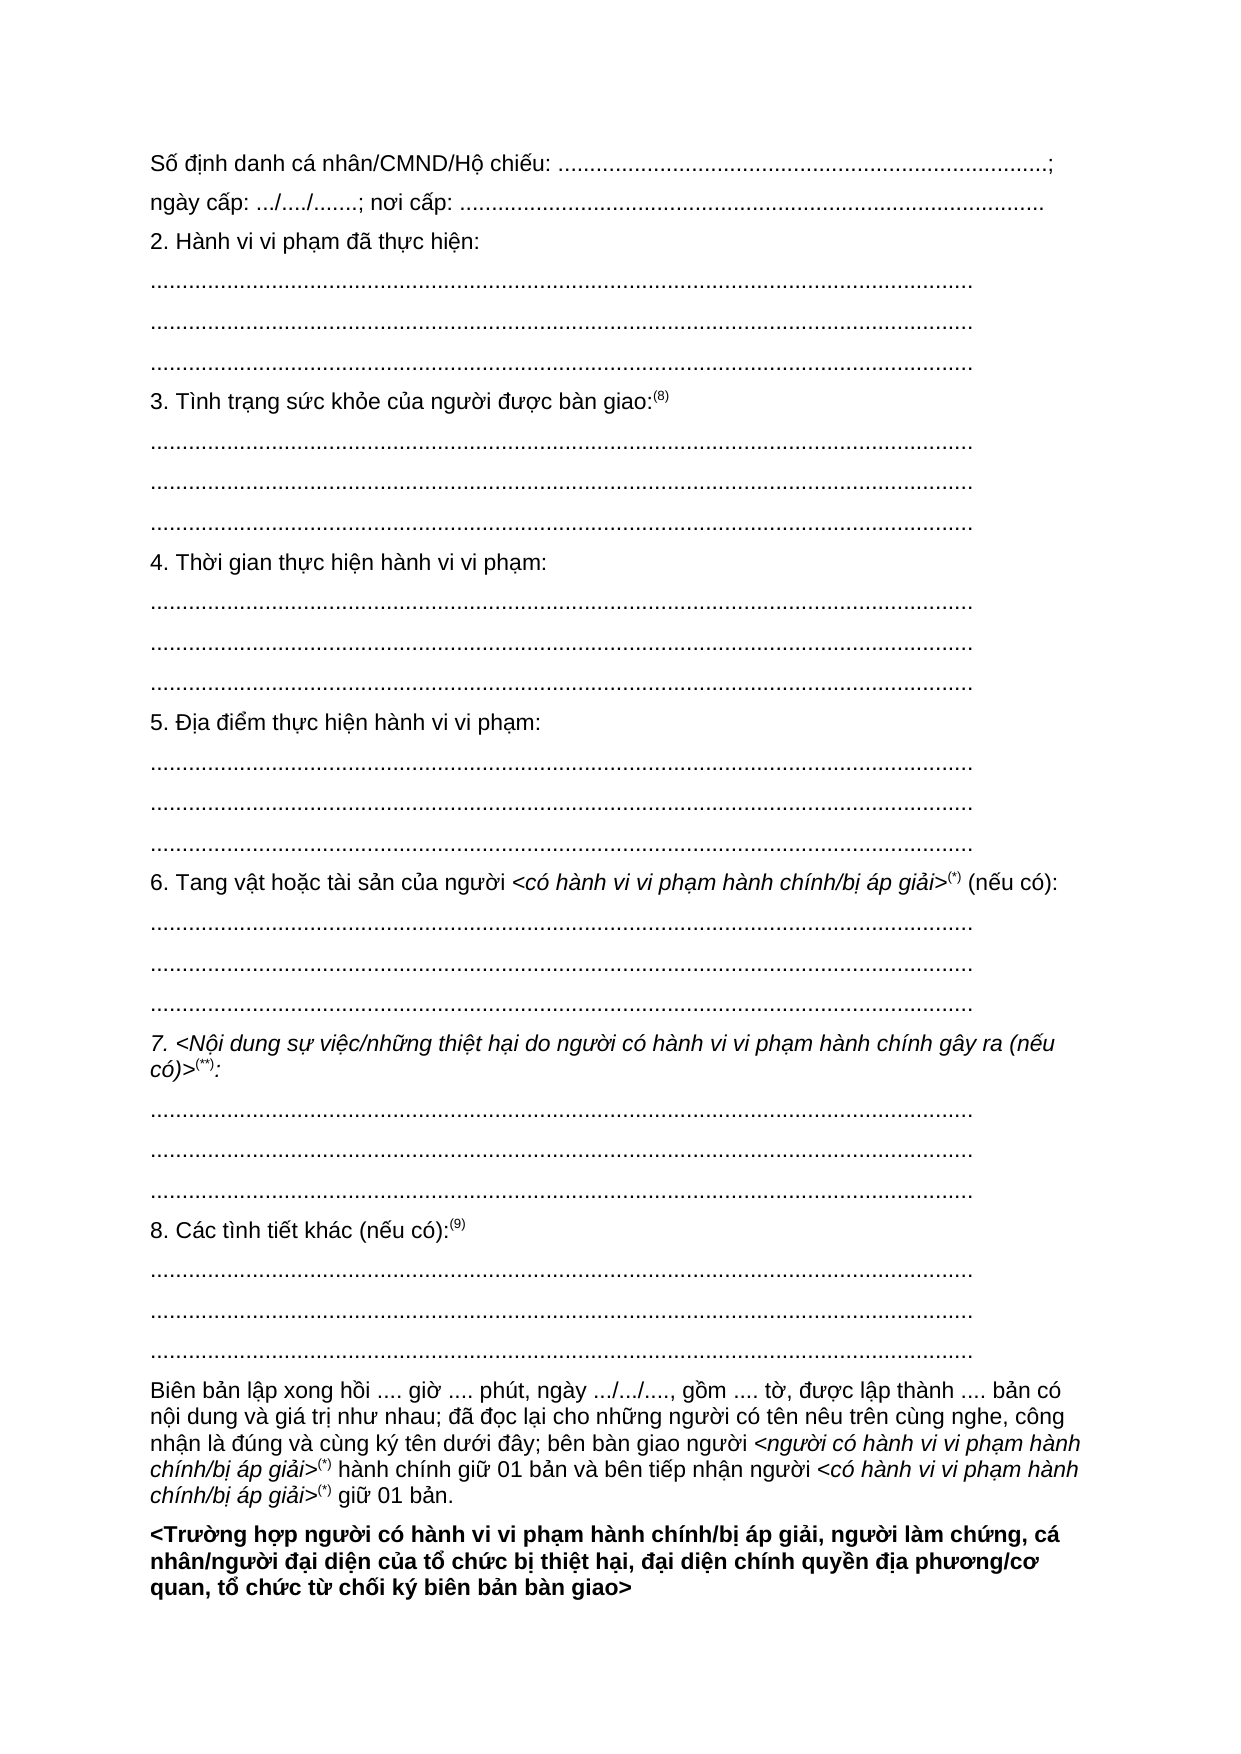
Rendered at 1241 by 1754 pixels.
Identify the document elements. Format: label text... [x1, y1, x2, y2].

text 3. Tình trạng sức khỏe của người được bàn giao:(8) [169, 388, 1090, 414]
text 4. Thời gian thực hiện hành vi vi phạm: [150, 548, 1090, 575]
text 2. Hành vi vi phạm đã thực hiện: [169, 228, 1090, 254]
text 8. Các tình tiết khác (nếu có):(9) [150, 1217, 1090, 1243]
text <Trường hợp người có hành vi vi phạm hành chính/bị áp giải, người làm chứng, cá nhân/người đại diện của tổ chức bị thiệt hại, đại diện chính quyền địa phương/cơ quan, tổ chức từ chối ký biên bản bàn giao> [150, 1521, 1090, 1600]
text Biên bản lập xong hồi .... giờ .... phút, ngày .../.../...., gồm .... tờ, được lập thành .... bản có nội dung và giá trị như nhau; đã đọc lại cho những người có tên nêu trên cùng nghe, công nhận là đúng và cùng ký tên dưới đây; bên bàn giao người <người có hành vi vi phạm hành chính/bị áp giải>(*) hành chính giữ 01 bản và bên tiếp nhận người <có hành vi vi phạm hành chính/bị áp giải>(*) giữ 01 bản. [150, 1377, 1090, 1509]
text 5. Địa điểm thực hiện hành vi vi phạm: [169, 709, 1090, 735]
text Số định danh cá nhân/CMND/Hộ chiếu: .............................................................................; [150, 150, 1090, 176]
text ngày cấp: .../..../.......; nơi cấp: ............................................................................................ [150, 189, 1090, 215]
text 7. <Nội dung sự việc/những thiệt hại do người có hành vi vi phạm hành chính gây ra (nếu có)>(**): [150, 1030, 1090, 1082]
text 6. Tang vật hoặc tài sản của người <có hành vi vi phạm hành chính/bị áp giải>(*) (nếu có): [169, 869, 1090, 896]
